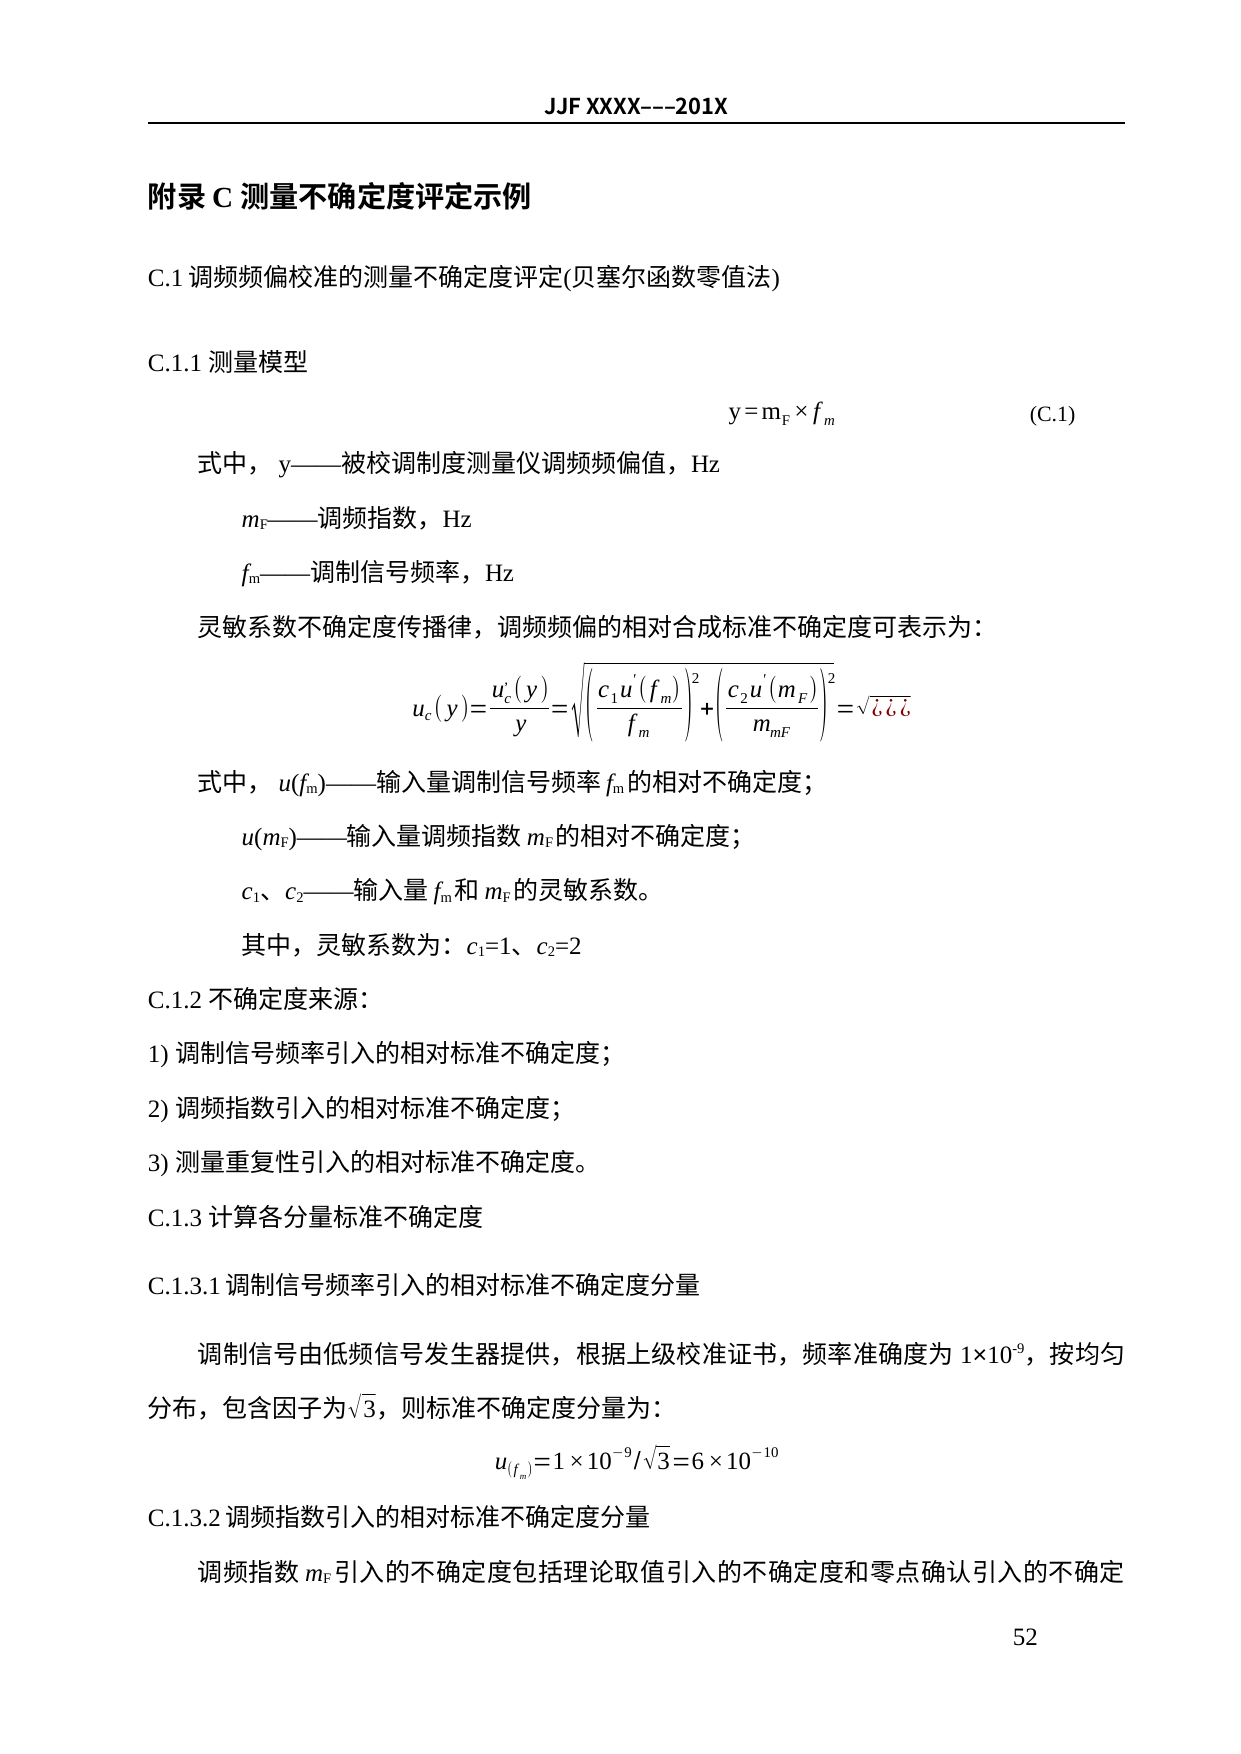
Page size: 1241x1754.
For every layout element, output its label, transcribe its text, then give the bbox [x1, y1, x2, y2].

text C.1.3 计算各分量标准不确定度 [148, 1197, 1125, 1233]
list 调频指数引入的相对标准不确定度； [148, 1088, 1125, 1124]
text 调制信号由低频信号发生器提供，根据上级校准证书，频率准确度为1×10-9，按均匀分布，包含因子为，则标准不确定度分量为： [148, 1334, 1125, 1425]
text C.1.3.2调频指数引入的相对标准不确定度分量 [148, 1498, 1125, 1534]
text 其中，灵敏系数为：c1=1、c2=2 [148, 925, 1125, 961]
text 式中， u(fm)——输入量调制信号频率fm的相对不确定度； [148, 762, 1125, 798]
text C.1.2 不确定度来源： [148, 979, 1125, 1016]
text C.1.3.1调制信号频率引入的相对标准不确定度分量 [148, 1251, 1125, 1316]
text 式中， y——被校调制度测量仪调频频偏值，Hz [148, 444, 1125, 480]
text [148, 1552, 1125, 1588]
list 测量重复性引入的相对标准不确定度。 [148, 1143, 1125, 1179]
list 调制信号频率引入的相对标准不确定度； [148, 1034, 1125, 1070]
subtitle 附录C 测量不确定度评定示例 [148, 162, 1125, 227]
text 灵敏系数不确定度传播律，调频频偏的相对合成标准不确定度可表示为： [148, 607, 1125, 643]
text fm——调制信号频率，Hz [148, 553, 1125, 589]
text C.1调频频偏校准的测量不确定度评定(贝塞尔函数零值法) [148, 243, 1125, 308]
text c1、c2——输入量fm和mF的灵敏系数。 [148, 871, 1125, 907]
text mF——调频指数，Hz [148, 498, 1125, 534]
text C.1.1 测量模型 [148, 343, 1125, 379]
text u(mF)——输入量调频指数mF的相对不确定度； [148, 816, 1125, 853]
text (C.1) [148, 397, 1075, 429]
